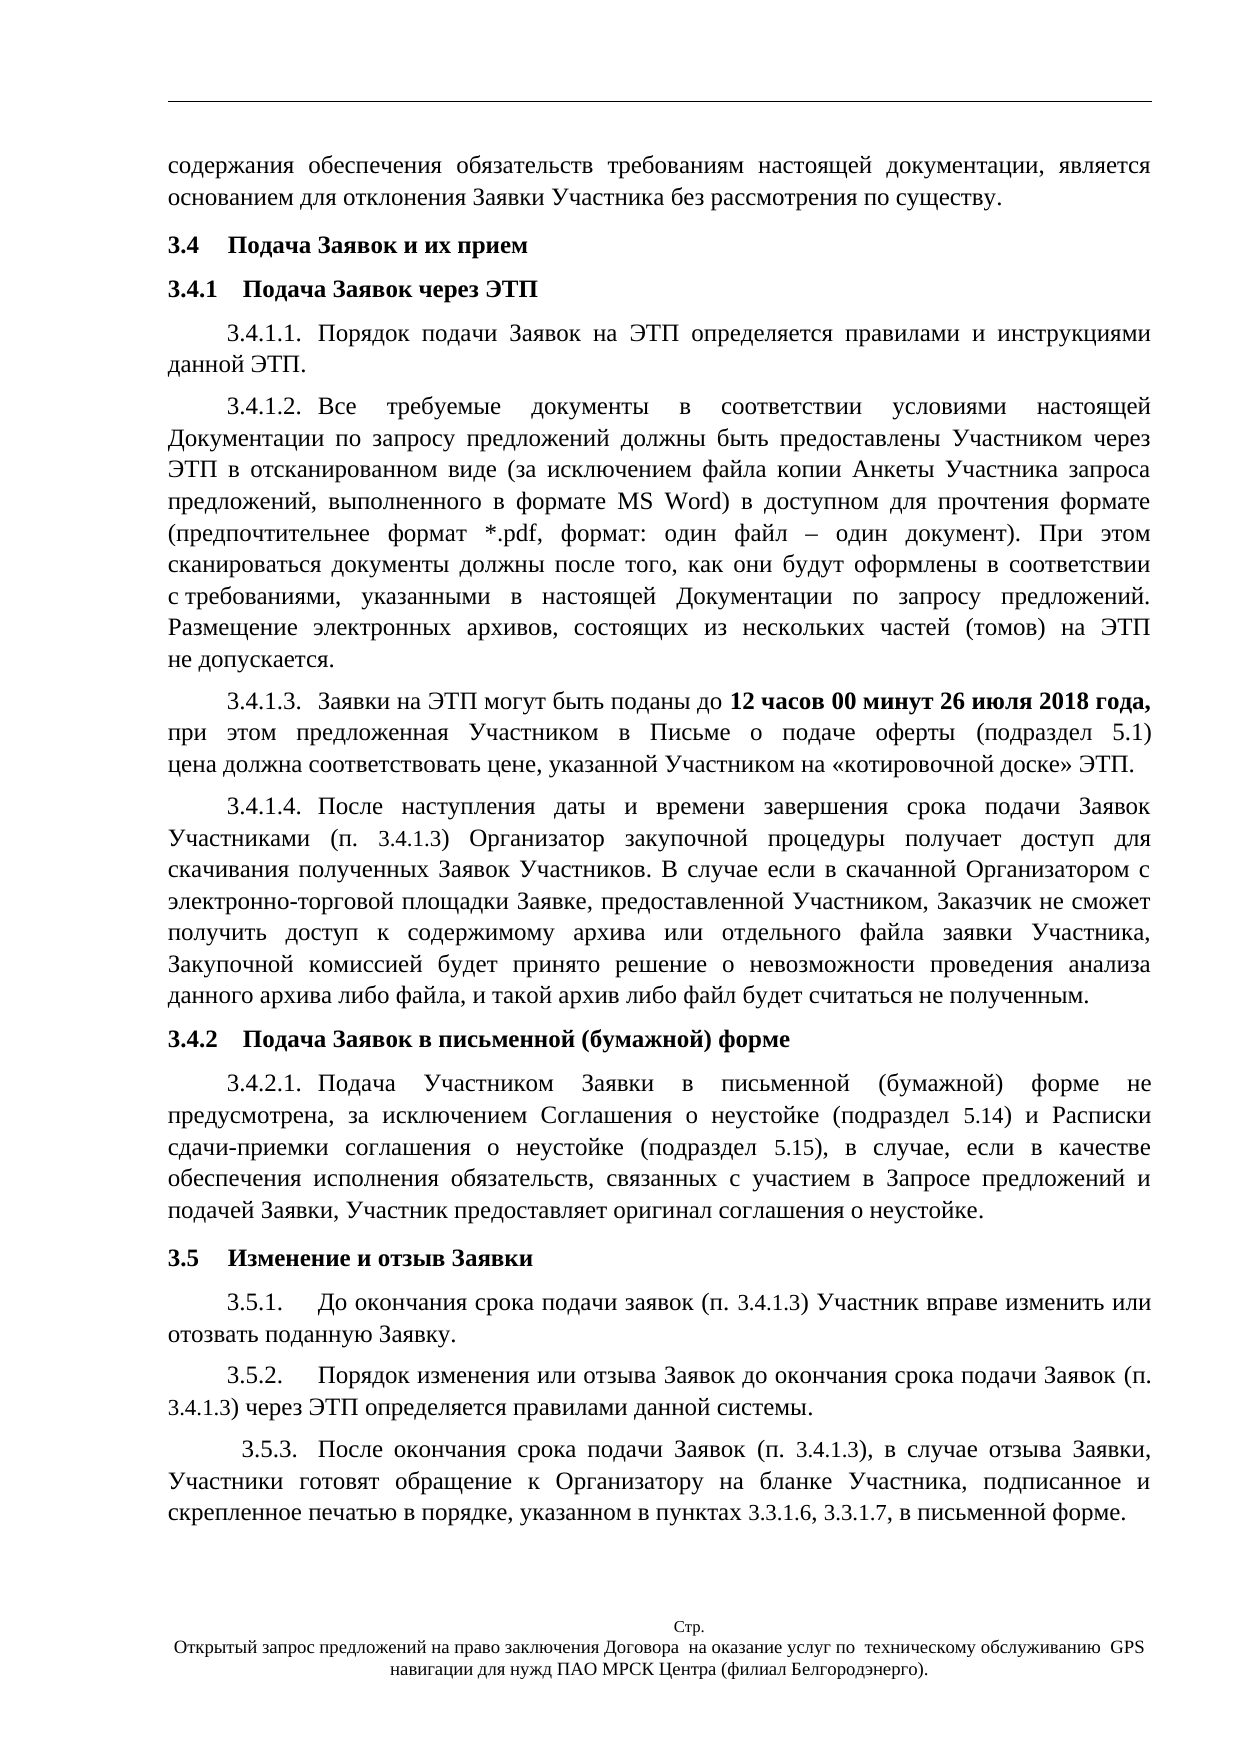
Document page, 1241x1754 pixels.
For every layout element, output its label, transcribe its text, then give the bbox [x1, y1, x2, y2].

subtitle Изменение и отзыв Заявки [168, 1243, 1152, 1272]
subtitle Подача Заявок через ЭТП [168, 274, 1152, 303]
list Подача Участником Заявки в письменной (бумажной) форме не предусмотрена, за исключением Соглашения о неустойке (подраздел 5.14) и Расписки сдачи-приемки соглашения о неустойке (подраздел 5.15), в случае, если в качестве обеспечения исполнения обязательств, связанных с участием в Запросе предложений и подачей Заявки, Участник предоставляет оригинал соглашения о неустойке. [168, 1068, 1152, 1223]
subtitle Подача Заявок и их прием [168, 230, 1152, 258]
list После наступления даты и времени завершения срока подачи Заявок Участниками (п. 3.4.1.3) Организатор закупочной процедуры получает доступ для скачивания полученных Заявок Участников. В случае если в скачанной Организатором с электронно-торговой площадки Заявке, предоставленной Участником, Заказчик не сможет получить доступ к содержимому архива или отдельного файла заявки Участника, Закупочной комиссией будет принято решение о невозможности проведения анализа данного архива либо файла, и такой архив либо файл будет считаться не полученным. [168, 791, 1152, 1009]
list После окончания срока подачи Заявок (п. 3.4.1.3), в случае отзыва Заявки, Участники готовят обращение к Организатору на бланке Участника, подписанное и скрепленное печатью в порядке, указанном в пунктах 3.3.1.6, 3.3.1.7, в письменной форме. [168, 1434, 1152, 1526]
list Порядок подачи Заявок на ЭТП определяется правилами и инструкциями данной ЭТП. [168, 318, 1152, 378]
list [168, 150, 1152, 210]
list Заявки на ЭТП могут быть поданы до 12 часов 00 минут 26 июля 2018 года, при этом предложенная Участником в Письме о подаче оферты (подраздел 5.1) цена должна соответствовать цене, указанной Участником на «котировочной доске» ЭТП. [168, 686, 1152, 778]
subtitle Подача Заявок в письменной (бумажной) форме [168, 1024, 1152, 1053]
list Все требуемые документы в соответствии условиями настоящей Документации по запросу предложений должны быть предоставлены Участником через ЭТП в отсканированном виде (за исключением файла копии Анкеты Участника запроса предложений, выполненного в формате MS Word) в доступном для прочтения формате (предпочтительнее формат *.pdf, формат: один файл – один документ). При этом сканироваться документы должны после того, как они будут оформлены в соответствии с требованиями, указанными в настоящей Документации по запросу предложений. Размещение электронных архивов, состоящих из нескольких частей (томов) на ЭТП не допускается. [168, 391, 1152, 673]
list Порядок изменения или отзыва Заявок до окончания срока подачи Заявок (п. 3.4.1.3) через ЭТП определяется правилами данной системы. [168, 1361, 1152, 1421]
list До окончания срока подачи заявок (п. 3.4.1.3) Участник вправе изменить или отозвать поданную Заявку. [168, 1287, 1152, 1347]
